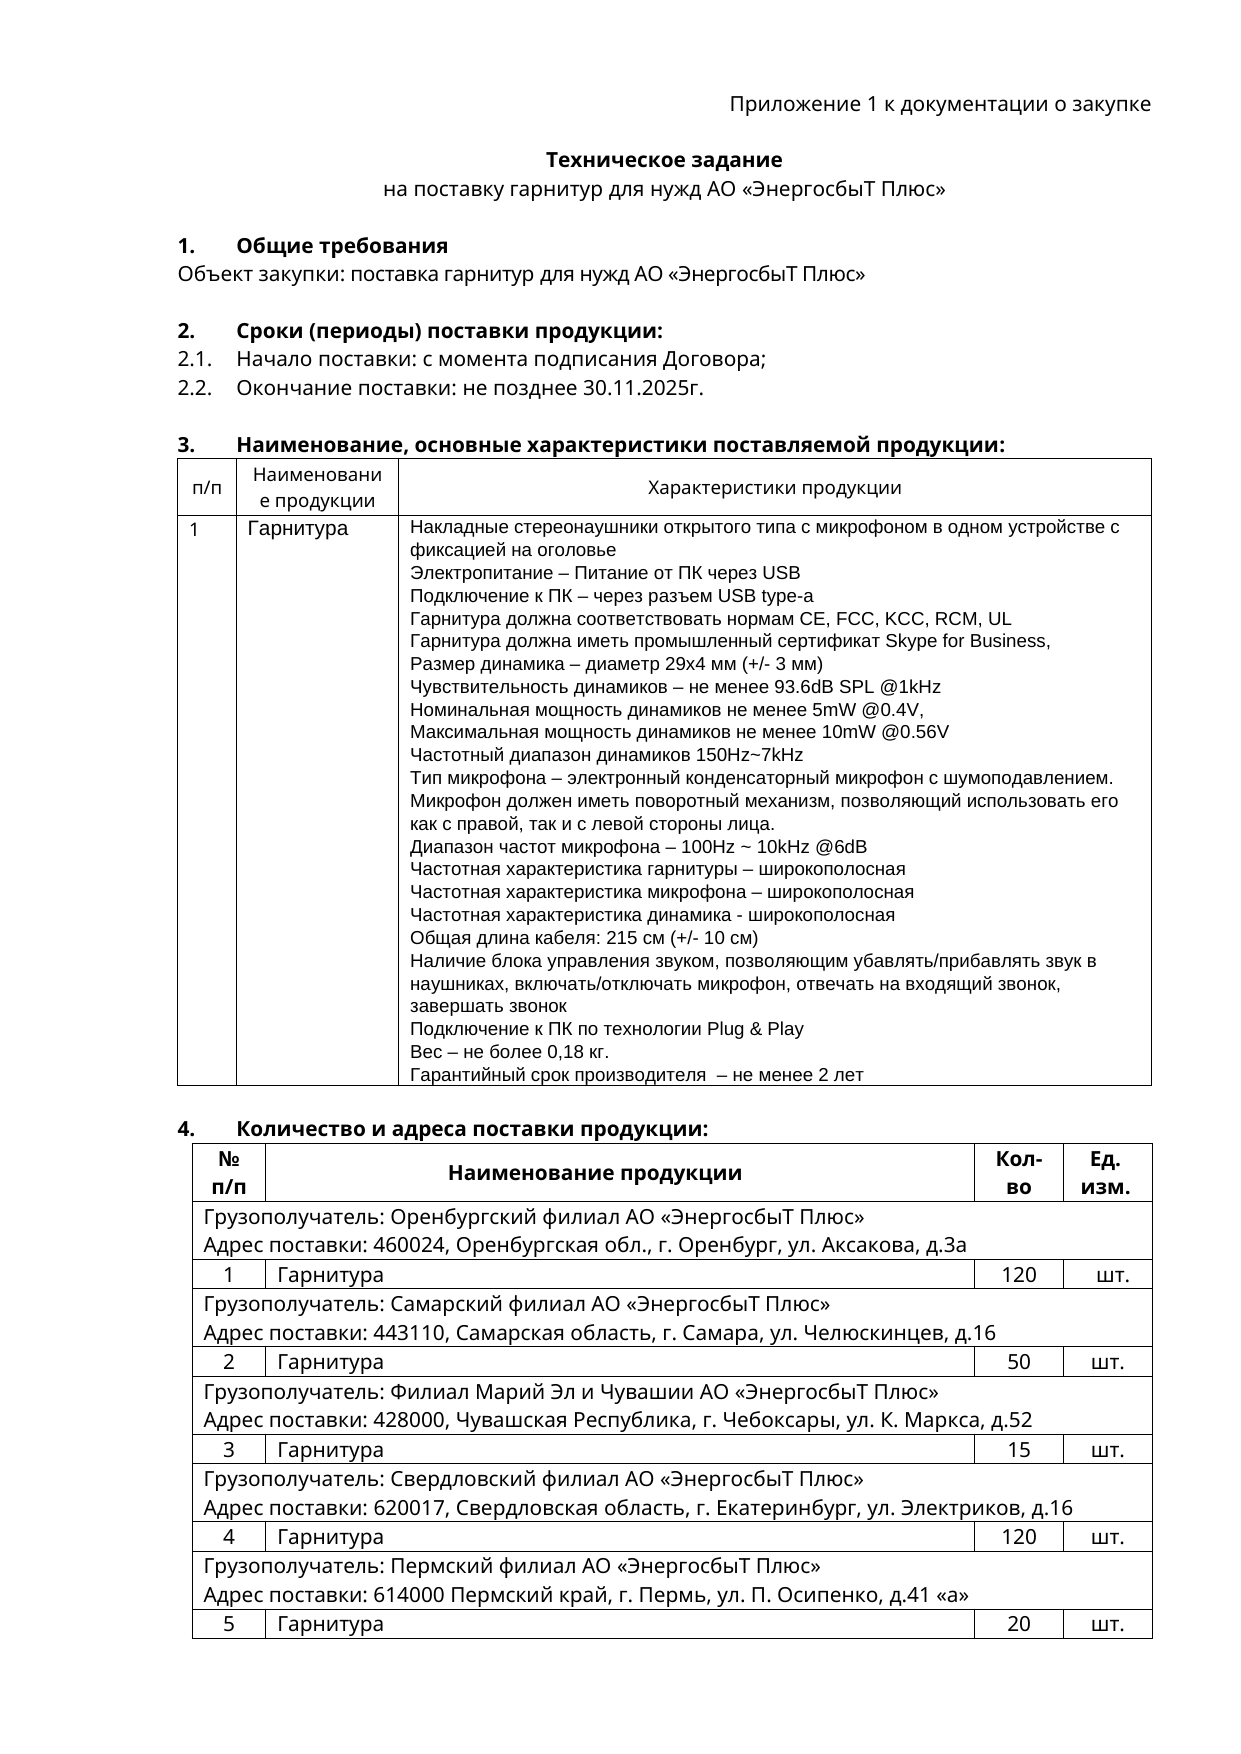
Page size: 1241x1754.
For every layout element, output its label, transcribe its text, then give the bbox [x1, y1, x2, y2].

table_cell шт. [1064, 1435, 1152, 1463]
table_cell шт. [1064, 1522, 1152, 1551]
table_cell Грузополучатель: Оренбургский филиал АО «ЭнергосбыТ Плюс» Адрес поставки: 460024, Оренбургская обл., г. Оренбург, ул. Аксакова, д.3а [193, 1202, 1152, 1259]
table_cell шт. [1064, 1260, 1152, 1288]
text Объект закупки: поставка гарнитур для нужд АО «ЭнергосбыТ Плюс» [177, 259, 1152, 288]
table_cell 3 [193, 1435, 265, 1463]
list Количество и адреса поставки продукции: [177, 1114, 1152, 1143]
list Сроки (периоды) поставки продукции: [177, 316, 1152, 344]
text на поставку гарнитур для нужд АО «ЭнергосбыТ Плюс» [177, 174, 1152, 202]
table_header п/п [178, 459, 236, 515]
table_cell 120 [975, 1522, 1063, 1551]
table_header Наименование продукции [237, 459, 398, 515]
text Техническое задание [177, 146, 1152, 174]
table_header Характеристики продукции [399, 459, 1151, 515]
table_cell 5 [193, 1610, 265, 1638]
list Начало поставки: с момента подписания Договора; [177, 344, 1102, 373]
table_cell Гарнитура [266, 1522, 974, 1551]
table_cell Гарнитура [266, 1347, 974, 1376]
table_cell 1 [193, 1260, 265, 1288]
text Приложение 1 к документации о закупке [177, 89, 1152, 117]
table_cell Грузополучатель: Пермский филиал АО «ЭнергосбыТ Плюс» Адрес поставки: 614000 Пермский край, г. Пермь, ул. П. Осипенко, д.41 «а» [193, 1552, 1152, 1608]
table_cell Гарнитура [237, 516, 398, 1085]
table_cell 50 [975, 1347, 1063, 1376]
table_cell Гарнитура [266, 1260, 974, 1288]
table_cell 4 [193, 1522, 265, 1551]
table_cell шт. [1064, 1610, 1152, 1638]
table_cell Грузополучатель: Филиал Марий Эл и Чувашии АО «ЭнергосбыТ Плюс» Адрес поставки: 428000, Чувашская Республика, г. Чебоксары, ул. К. Маркса, д.52 [193, 1377, 1152, 1434]
table_cell 2 [193, 1347, 265, 1376]
table_cell Грузополучатель: Свердловский филиал АО «ЭнергосбыТ Плюс» Адрес поставки: 620017, Свердловская область, г. Екатеринбург, ул. Электриков, д.16 [193, 1464, 1152, 1521]
table_header Кол-во [975, 1144, 1063, 1201]
table_header № п/п [193, 1144, 265, 1201]
list Наименование, основные характеристики поставляемой продукции: [177, 430, 1152, 458]
table_cell 20 [975, 1610, 1063, 1638]
list Общие требования [177, 231, 1152, 259]
table_header Ед. изм. [1064, 1144, 1152, 1201]
table_header Наименование продукции [266, 1144, 974, 1201]
list Окончание поставки: не позднее 30.11.2025г. [177, 373, 1102, 401]
table_cell 1 [178, 516, 236, 1085]
table_cell 15 [975, 1435, 1063, 1463]
table_cell шт. [1064, 1347, 1152, 1376]
table_cell Гарнитура [266, 1435, 974, 1463]
table_cell Накладные стереонаушники открытого типа с микрофоном в одном устройстве с фиксацией на оголовье Электропитание – Питание от ПК через USB Подключение к ПК – через разъем USB type-a Гарнитура должна соответствовать нормам CE, FCC, KCC, RCM, UL Гарнитура должна иметь промышленный сертификат Skype for Business, Размер динамика – диаметр 29х4 мм (+/- 3 мм) Чувствительность динамиков – не менее 93.6dB SPL @1kHz Номинальная мощность динамиков не менее 5mW @0.4V, Максимальная мощность динамиков не менее 10mW @0.56V Частотный диапазон динамиков 150Hz~7kHz Тип микрофона – электронный конденсаторный микрофон с шумоподавлением. Микрофон должен иметь поворотный механизм, позволяющий использовать его как с правой, так и с левой стороны лица. Диапазон частот микрофона – 100Hz ~ 10kHz @6dB Частотная характеристика гарнитуры – широкополосная Частотная характеристика микрофона – широкополосная Частотная характеристика динамика - широкополосная Общая длина кабеля: 215 см (+/- 10 см) Наличие блока управления звуком, позволяющим убавлять/прибавлять звук в наушниках, включать/отключать микрофон, отвечать на входящий звонок, завершать звонок Подключение к ПК по технологии Plug & Play Вес – не более 0,18 кг. Гарантийный срок производителя – не менее 2 лет [399, 516, 1151, 1085]
table_cell Грузополучатель: Самарский филиал АО «ЭнергосбыТ Плюс» Адрес поставки: 443110, Самарская область, г. Самара, ул. Челюскинцев, д.16 [193, 1289, 1152, 1346]
table_cell Гарнитура [266, 1610, 974, 1638]
table_cell 120 [975, 1260, 1063, 1288]
